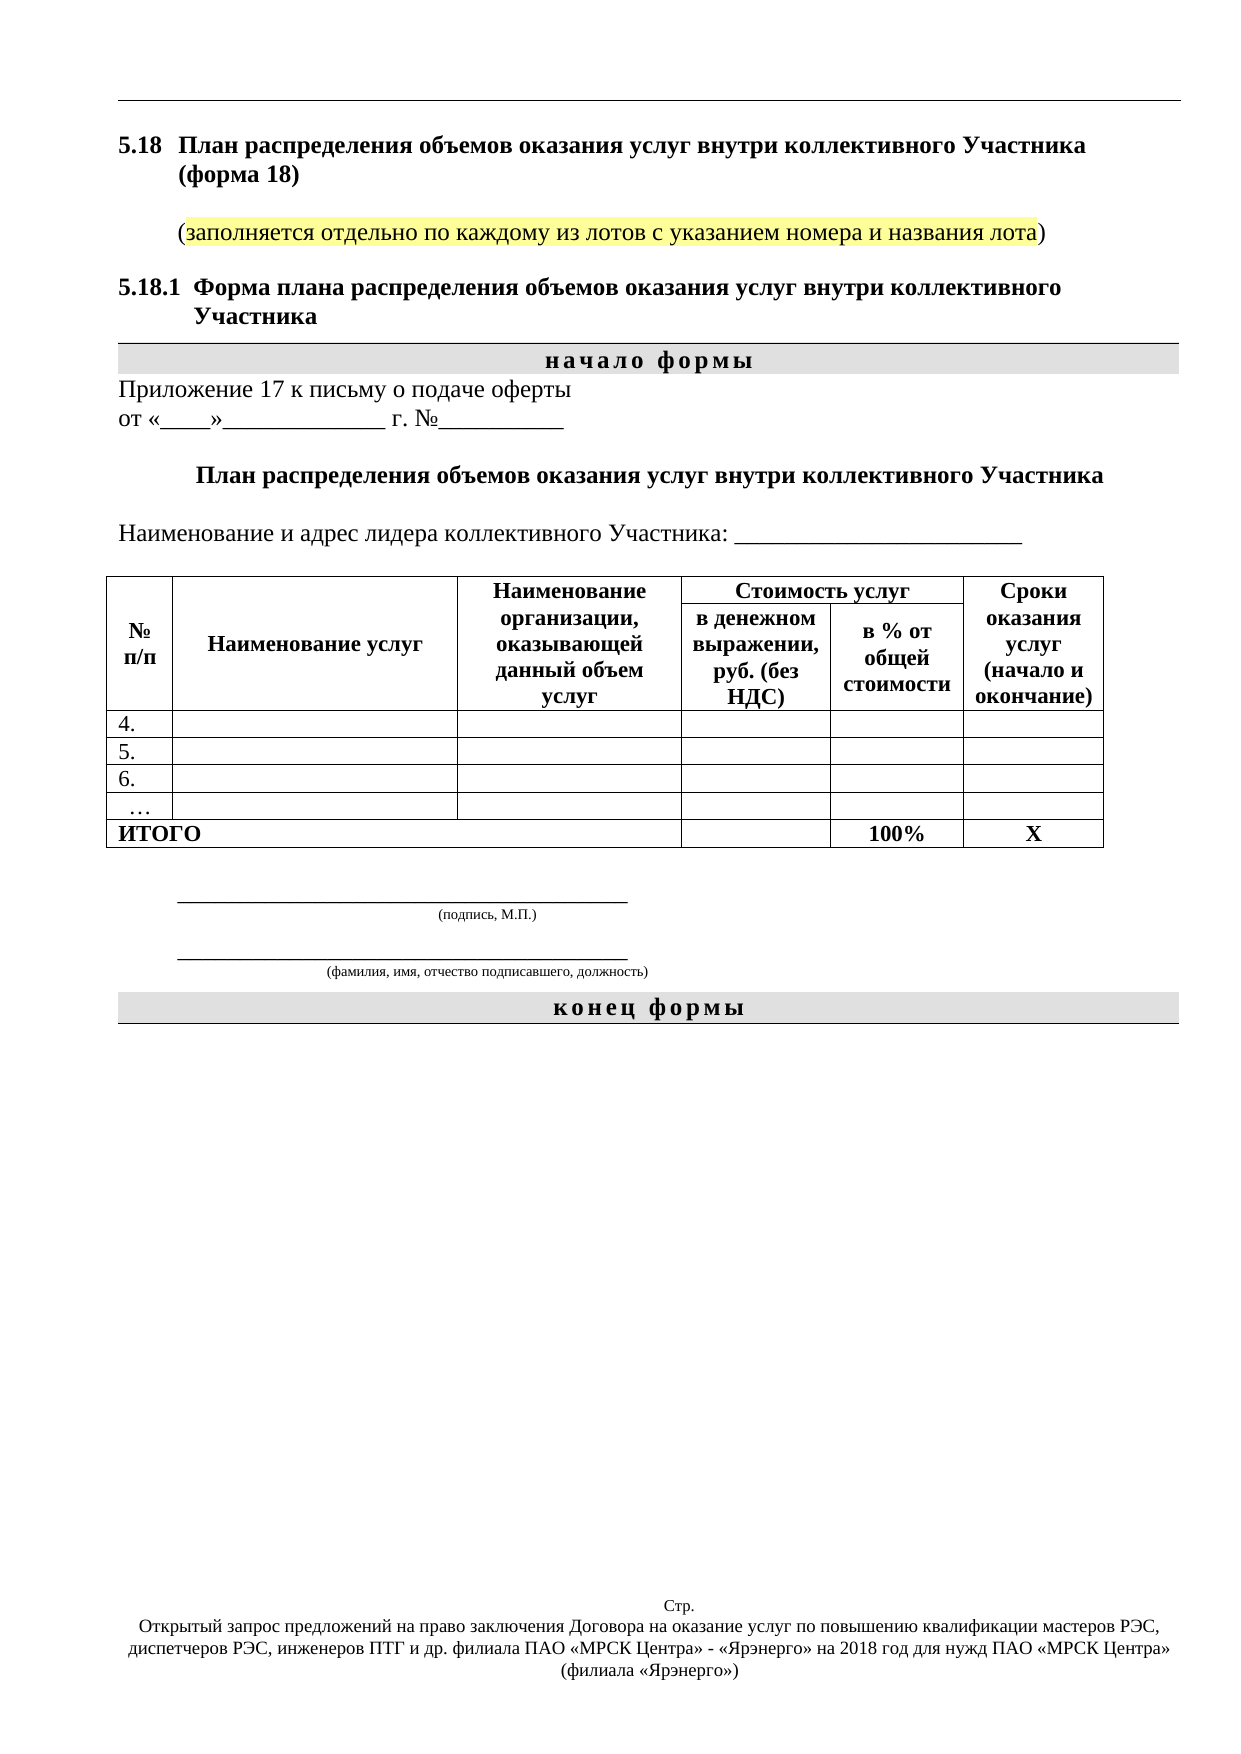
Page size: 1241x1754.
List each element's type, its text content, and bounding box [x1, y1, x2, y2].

table_cell [173, 738, 457, 764]
table_cell [831, 711, 963, 737]
table_cell [458, 765, 681, 792]
table_cell в денежном выражении, руб. (без НДС) [682, 604, 830, 709]
table_cell [173, 711, 457, 737]
table_cell в % от общей стоимости [831, 604, 963, 709]
table_header № п/п [107, 577, 172, 709]
table_cell [964, 793, 1103, 819]
table_cell [831, 738, 963, 764]
table_cell [682, 820, 830, 847]
table_cell [682, 765, 830, 792]
table_header Наименование организации, оказывающей данный объем услуг [458, 577, 681, 709]
text План распределения объемов оказания услуг внутри коллективного Участника [118, 461, 1181, 489]
text (подпись, М.П.) [118, 906, 797, 934]
subtitle План распределения объемов оказания услуг внутри коллективного Участника (форма 18) [118, 130, 1181, 188]
table_cell [107, 765, 172, 792]
table_cell [964, 711, 1103, 737]
table_cell [964, 738, 1103, 764]
text Приложение 17 к письму о подаче оферты от «____»_____________ г. №__________ [118, 374, 1181, 432]
text ____________________________________ [118, 934, 1181, 963]
table_cell [682, 793, 830, 819]
text конец формы [118, 992, 1179, 1023]
table_cell Х [964, 820, 1103, 847]
table_cell [173, 793, 457, 819]
table_cell ИТОГО [107, 820, 681, 847]
table_header Наименование услуг [173, 577, 457, 709]
table_cell [682, 738, 830, 764]
text (фамилия, имя, отчество подписавшего, должность) [118, 963, 797, 992]
table_cell [458, 711, 681, 737]
table_cell [682, 711, 830, 737]
text ____________________________________ [118, 877, 1181, 906]
table_header Сроки оказания услуг (начало и окончание) [964, 577, 1103, 709]
table_header Стоимость услуг [682, 577, 963, 603]
text Наименование и адрес лидера коллективного Участника: _______________________ [118, 518, 1181, 547]
table_cell … [107, 793, 172, 819]
table_cell [964, 765, 1103, 792]
table_cell [831, 793, 963, 819]
table_cell [831, 765, 963, 792]
table_cell [458, 738, 681, 764]
text начало формы [118, 344, 1179, 374]
table_cell [107, 711, 172, 737]
subtitle Форма плана распределения объемов оказания услуг внутри коллективного Участника [118, 272, 1181, 330]
table_cell [458, 793, 681, 819]
table_cell [107, 738, 172, 764]
table_cell 100% [831, 820, 963, 847]
table_cell [173, 765, 457, 792]
